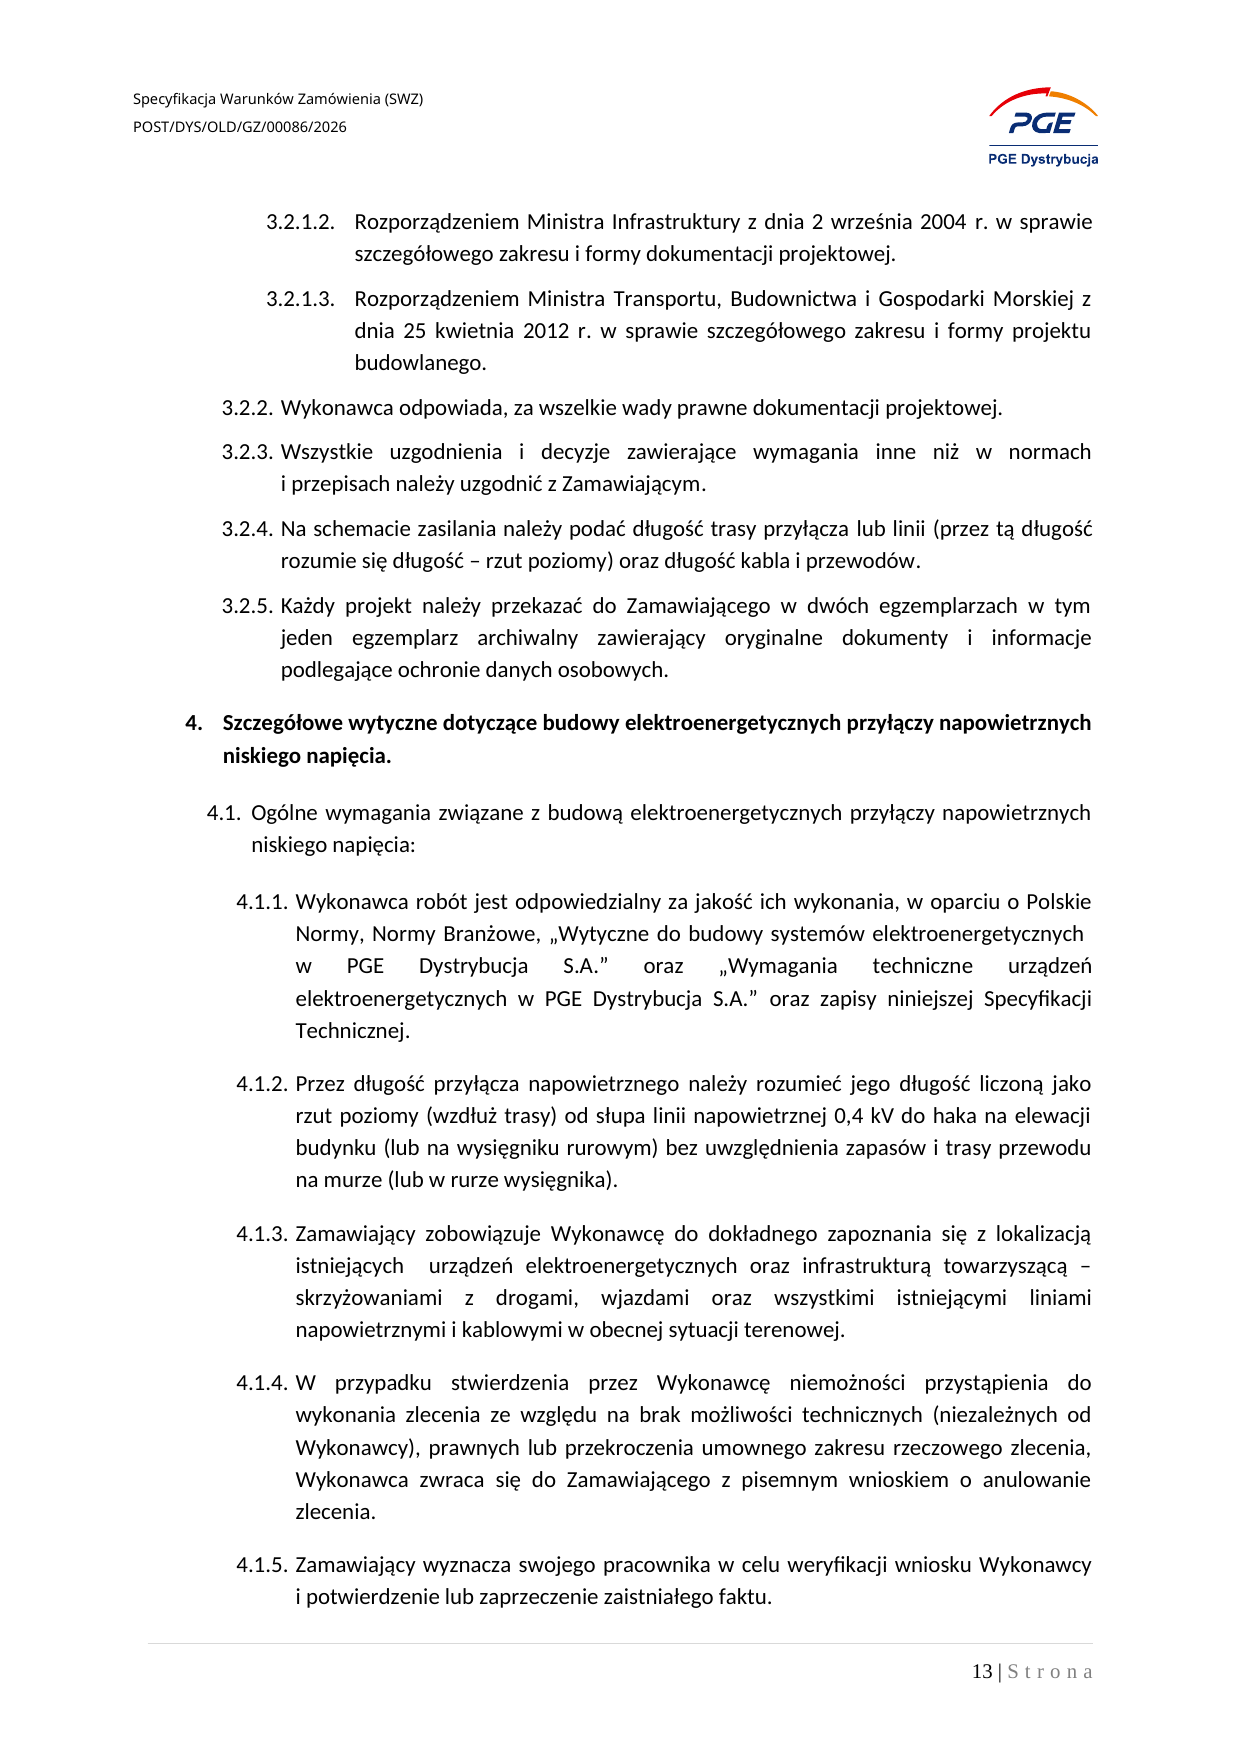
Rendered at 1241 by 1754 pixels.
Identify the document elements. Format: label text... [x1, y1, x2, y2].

subtitle Zamawiający zobowiązuje Wykonawcę do dokładnego zapoznania się z lokalizacją istniejących urządzeń elektroenergetycznych oraz infrastrukturą towarzyszącą – skrzyżowaniami z drogami, wjazdami oraz wszystkimi istniejącymi liniami napowietrznymi i kablowymi w obecnej sytuacji terenowej. [236, 1219, 1093, 1343]
subtitle Ogólne wymagania związane z budową elektroenergetycznych przyłączy napowietrznych niskiego napięcia: [207, 798, 1093, 858]
subtitle Rozporządzeniem Ministra Infrastruktury z dnia 2 września 2004 r. w sprawie szczegółowego zakresu i formy dokumentacji projektowej. [266, 207, 1093, 267]
subtitle Wykonawca odpowiada, za wszelkie wady prawne dokumentacji projektowej. [221, 393, 1093, 421]
subtitle Wykonawca robót jest odpowiedzialny za jakość ich wykonania, w oparciu o Polskie Normy, Normy Branżowe, „Wytyczne do budowy systemów elektroenergetycznych w PGE Dystrybucja S.A.” oraz „Wymagania techniczne urządzeń elektroenergetycznych w PGE Dystrybucja S.A.” oraz zapisy niniejszej Specyfikacji Technicznej. [236, 887, 1093, 1044]
subtitle Na schemacie zasilania należy podać długość trasy przyłącza lub linii (przez tą długość rozumie się długość – rzut poziomy) oraz długość kabla i przewodów. [221, 514, 1093, 574]
subtitle Przez długość przyłącza napowietrznego należy rozumieć jego długość liczoną jako rzut poziomy (wzdłuż trasy) od słupa linii napowietrznej 0,4 kV do haka na elewacji budynku (lub na wysięgniku rurowym) bez uwzględnienia zapasów i trasy przewodu na murze (lub w rurze wysięgnika). [236, 1069, 1093, 1194]
subtitle Zamawiający wyznacza swojego pracownika w celu weryfikacji wniosku Wykonawcy i potwierdzenie lub zaprzeczenie zaistniałego faktu. [236, 1550, 1093, 1610]
subtitle W przypadku stwierdzenia przez Wykonawcę niemożności przystąpienia do wykonania zlecenia ze względu na brak możliwości technicznych (niezależnych od Wykonawcy), prawnych lub przekroczenia umownego zakresu rzeczowego zlecenia, Wykonawca zwraca się do Zamawiającego z pisemnym wnioskiem o anulowanie zlecenia. [236, 1368, 1093, 1525]
subtitle Wszystkie uzgodnienia i decyzje zawierające wymagania inne niż w normach i przepisach należy uzgodnić z Zamawiającym. [221, 437, 1093, 498]
subtitle Szczegółowe wytyczne dotyczące budowy elektroenergetycznych przyłączy napowietrznych niskiego napięcia. [185, 708, 1093, 769]
subtitle Każdy projekt należy przekazać do Zamawiającego w dwóch egzemplarzach w tym jeden egzemplarz archiwalny zawierający oryginalne dokumenty i informacje podlegające ochronie danych osobowych. [221, 591, 1093, 683]
subtitle Rozporządzeniem Ministra Transportu, Budownictwa i Gospodarki Morskiej z dnia 25 kwietnia 2012 r. w sprawie szczegółowego zakresu i formy projektu budowlanego. [266, 284, 1093, 376]
